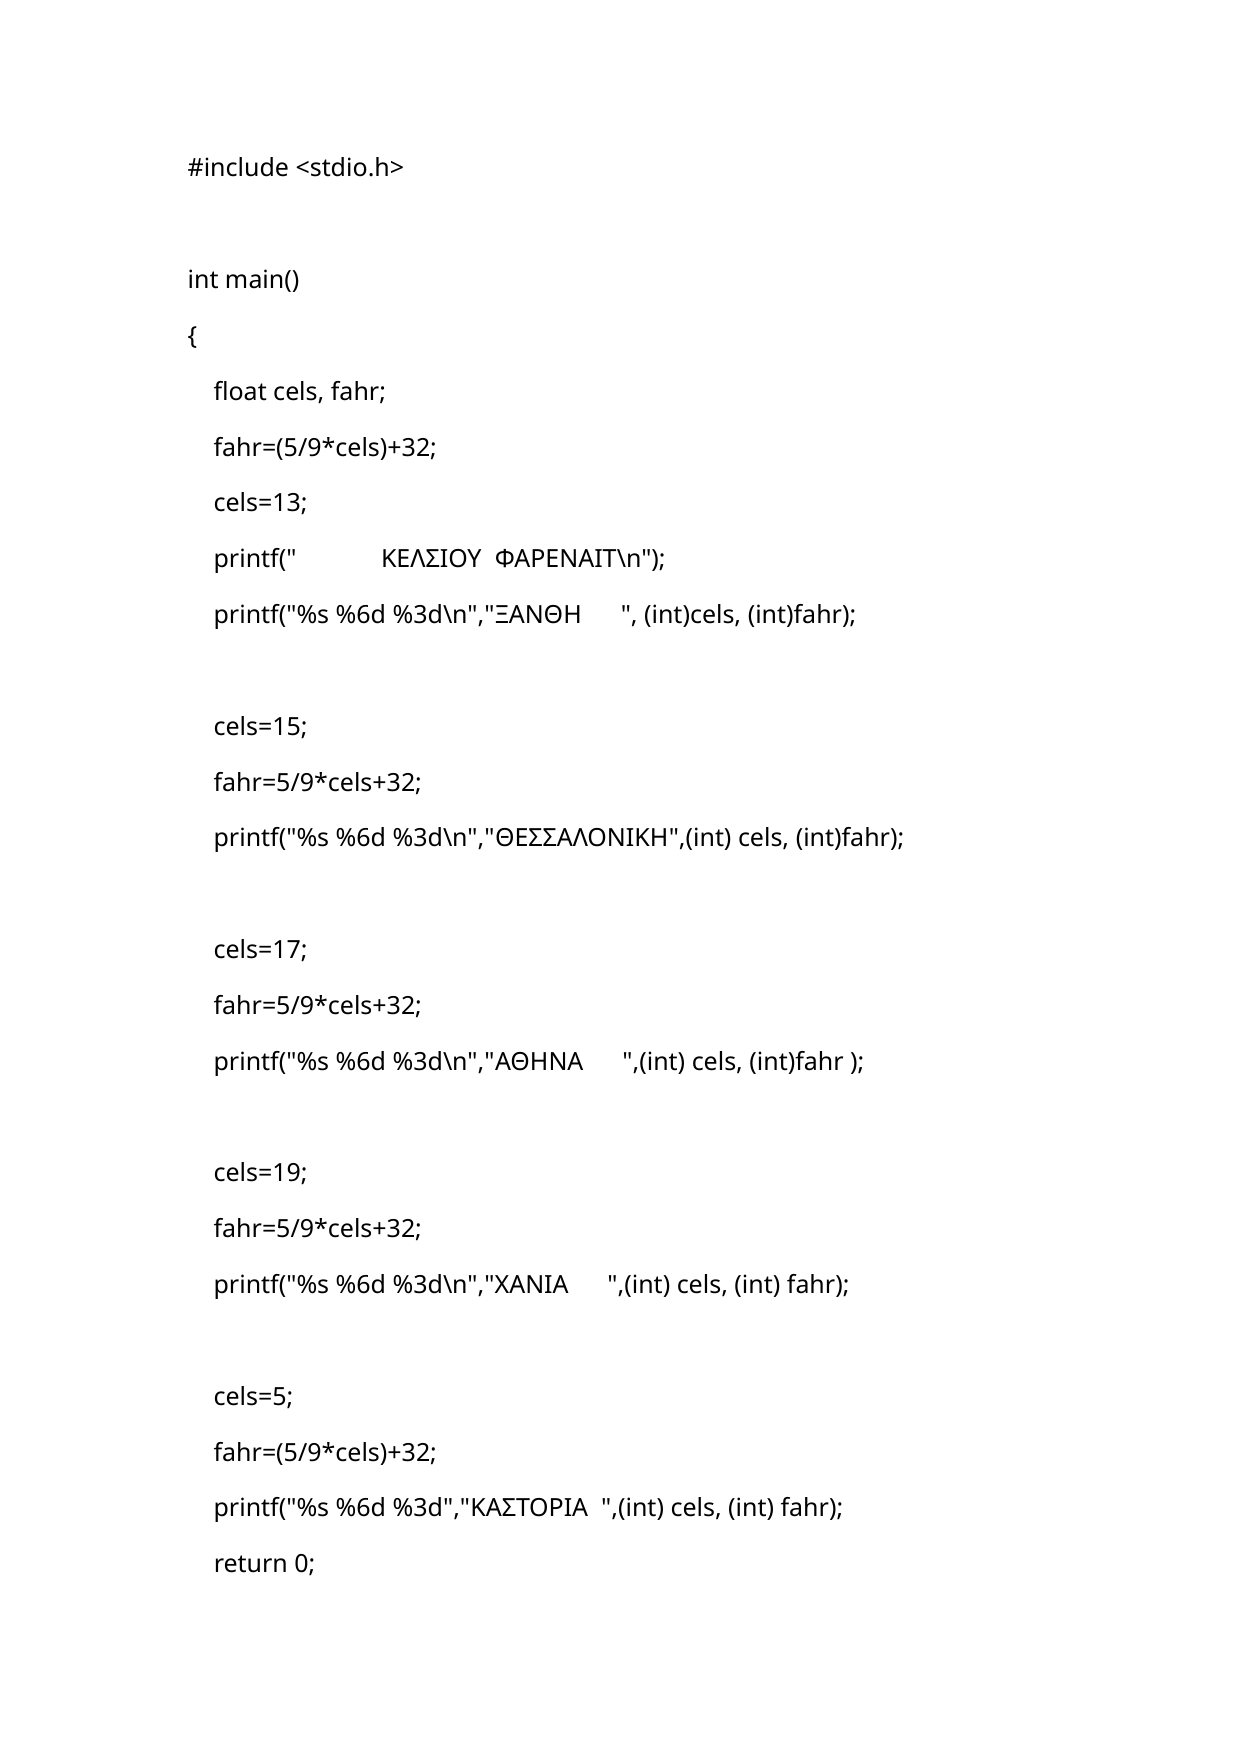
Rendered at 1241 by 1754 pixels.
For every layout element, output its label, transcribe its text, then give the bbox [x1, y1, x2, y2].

text int main() [187, 262, 1053, 296]
text printf("%s %6d %3d\n","ΑΘΗΝΑ ",(int) cels, (int)fahr ); [187, 1043, 1053, 1077]
text cels=13; [187, 485, 1053, 519]
text fahr=5/9*cels+32; [187, 1211, 1053, 1245]
text #include <stdio.h> [187, 150, 1053, 184]
text cels=5; [187, 1378, 1053, 1412]
text { [187, 317, 1053, 352]
text fahr=5/9*cels+32; [187, 987, 1053, 1022]
text fahr=(5/9*cels)+32; [187, 1434, 1053, 1468]
text printf("%s %6d %3d\n","XANIA ",(int) cels, (int) fahr); [187, 1267, 1053, 1301]
text cels=17; [187, 932, 1053, 966]
text float cels, fahr; [187, 373, 1053, 407]
text printf("%s %6d %3d","ΚΑΣΤΟΡΙΑ ",(int) cels, (int) fahr); [187, 1490, 1053, 1524]
text printf("%s %6d %3d\n","ΞΑΝΘΗ ", (int)cels, (int)fahr); [187, 597, 1053, 631]
text printf("%s %6d %3d\n","ΘΕΣΣΑΛΟΝΙΚΗ",(int) cels, (int)fahr); [187, 820, 1053, 854]
text cels=15; [187, 708, 1053, 742]
text cels=19; [187, 1155, 1053, 1189]
text fahr=5/9*cels+32; [187, 764, 1053, 798]
text fahr=(5/9*cels)+32; [187, 429, 1053, 463]
text printf(" ΚΕΛΣΙΟΥ ΦΑΡΕΝΑΙΤ\n"); [187, 541, 1053, 575]
text return 0; [187, 1546, 1053, 1580]
